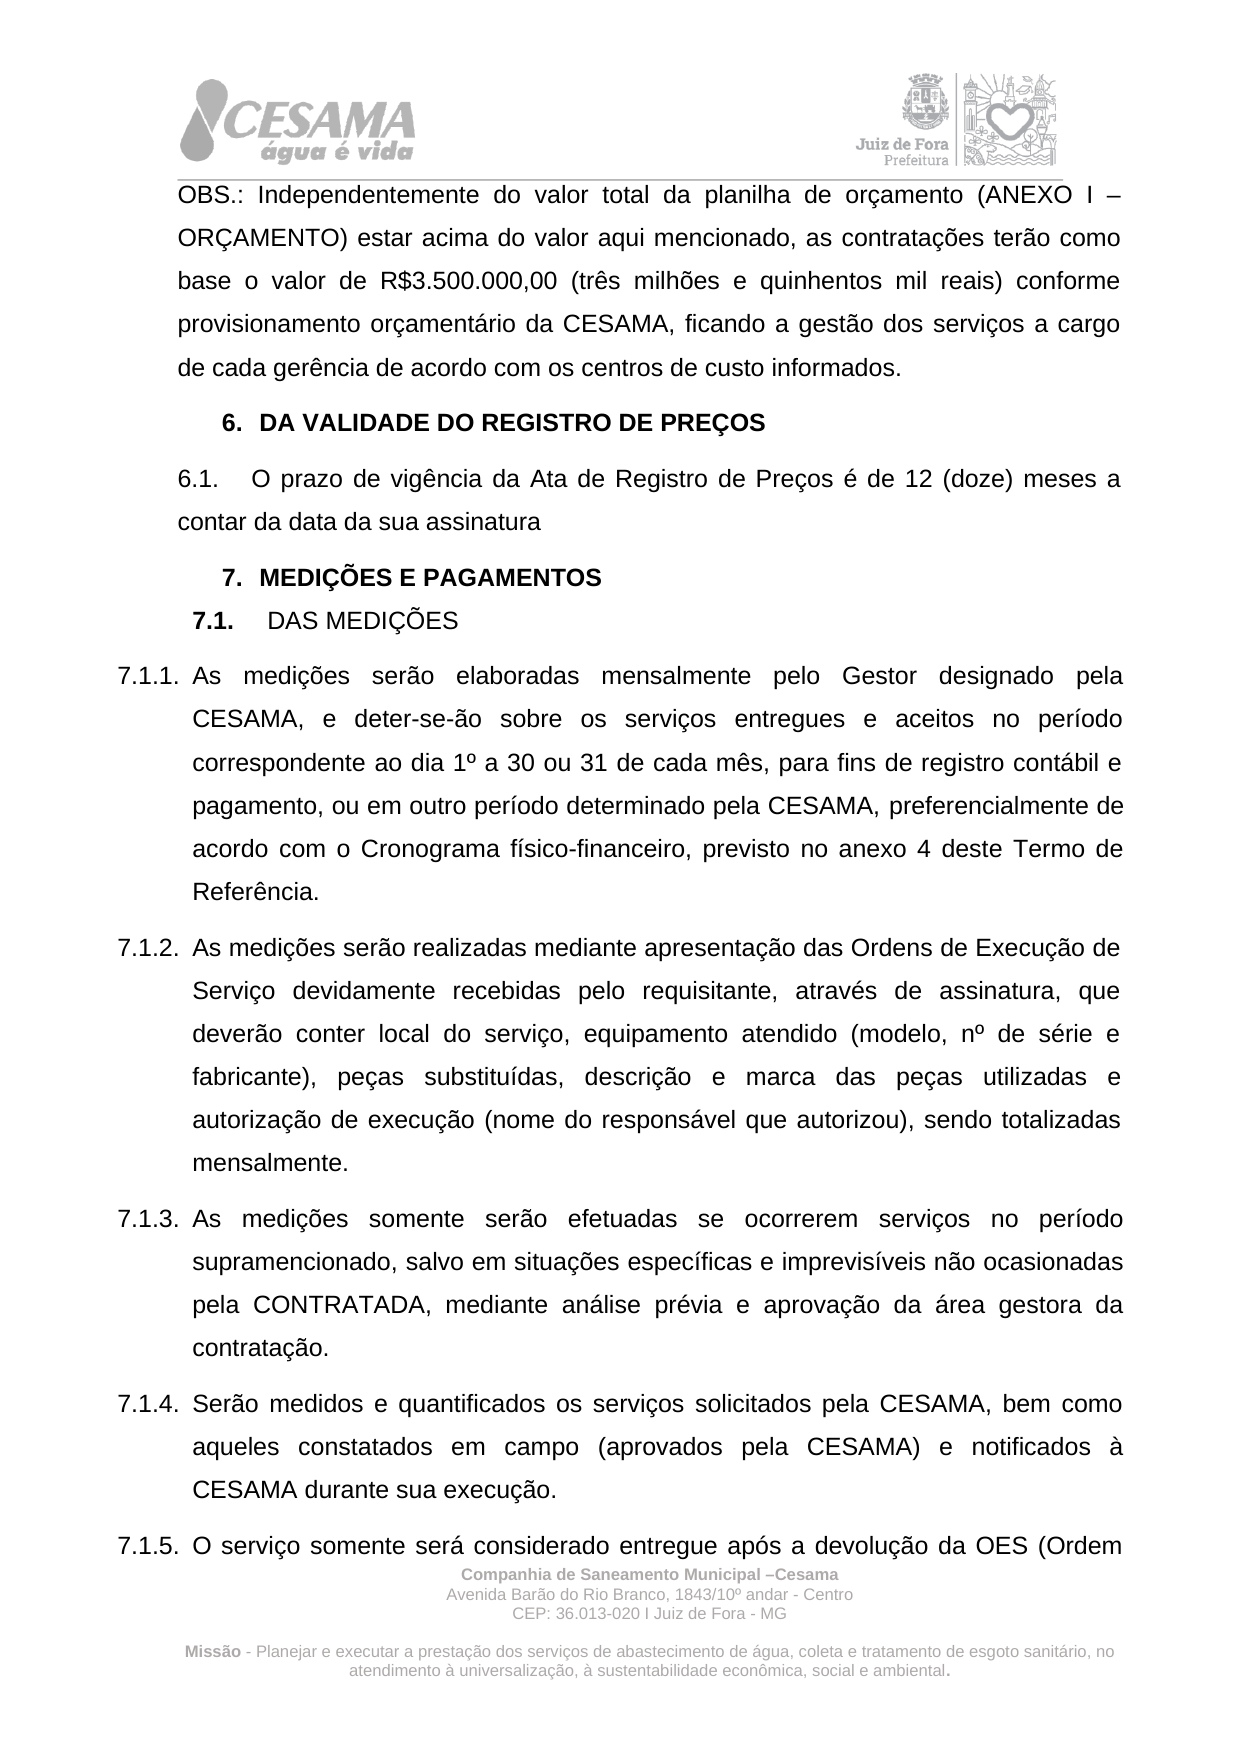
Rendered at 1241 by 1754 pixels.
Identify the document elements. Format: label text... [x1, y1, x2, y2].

list DA VALIDADE DO REGISTRO DE PREÇOS [222, 408, 1122, 437]
text OBS.: Independentemente do valor total da planilha de orçamento (ANEXO I – ORÇAMENTO) estar acima do valor aqui mencionado, as contratações terão como base o valor de R$3.500.000,00 (três milhões e quinhentos mil reais) conforme provisionamento orçamentário da CESAMA, ficando a gestão dos serviços a cargo de cada gerência de acordo com os centros de custo informados. [177, 180, 1122, 381]
list DAS MEDIÇÕES [192, 606, 1124, 634]
list As medições serão realizadas mediante apresentação das Ordens de Execução de Serviço devidamente recebidas pelo requisitante, através de assinatura, que deverão conter local do serviço, equipamento atendido (modelo, nº de série e fabricante), peças substituídas, descrição e marca das peças utilizadas e autorização de execução (nome do responsável que autorizou), sendo totalizadas mensalmente. [117, 933, 1122, 1177]
list As medições serão elaboradas mensalmente pelo Gestor designado pela CESAMA, e deter-se-ão sobre os serviços entregues e aceitos no período correspondente ao dia 1º a 30 ou 31 de cada mês, para fins de registro contábil e pagamento, ou em outro período determinado pela CESAMA, preferencialmente de acordo com o Cronograma físico-financeiro, previsto no anexo 4 deste Termo de Referência. [117, 661, 1124, 906]
text 6.1. O prazo de vigência da Ata de Registro de Preços é de 12 (doze) meses a contar da data da sua assinatura [177, 464, 1122, 536]
list O serviço somente será considerado entregue após a devolução da OES (Ordem de Execução de Serviço) devidamente preenchida. [117, 1531, 1124, 1559]
picture [177, 73, 1064, 181]
list As medições somente serão efetuadas se ocorrerem serviços no período supramencionado, salvo em situações específicas e imprevisíveis não ocasionadas pela CONTRATADA, mediante análise prévia e aprovação da área gestora da contratação. [117, 1204, 1124, 1362]
list MEDIÇÕES E PAGAMENTOS [222, 563, 1122, 591]
list Serão medidos e quantificados os serviços solicitados pela CESAMA, bem como aqueles constatados em campo (aprovados pela CESAMA) e notificados à CESAMA durante sua execução. [117, 1389, 1124, 1504]
